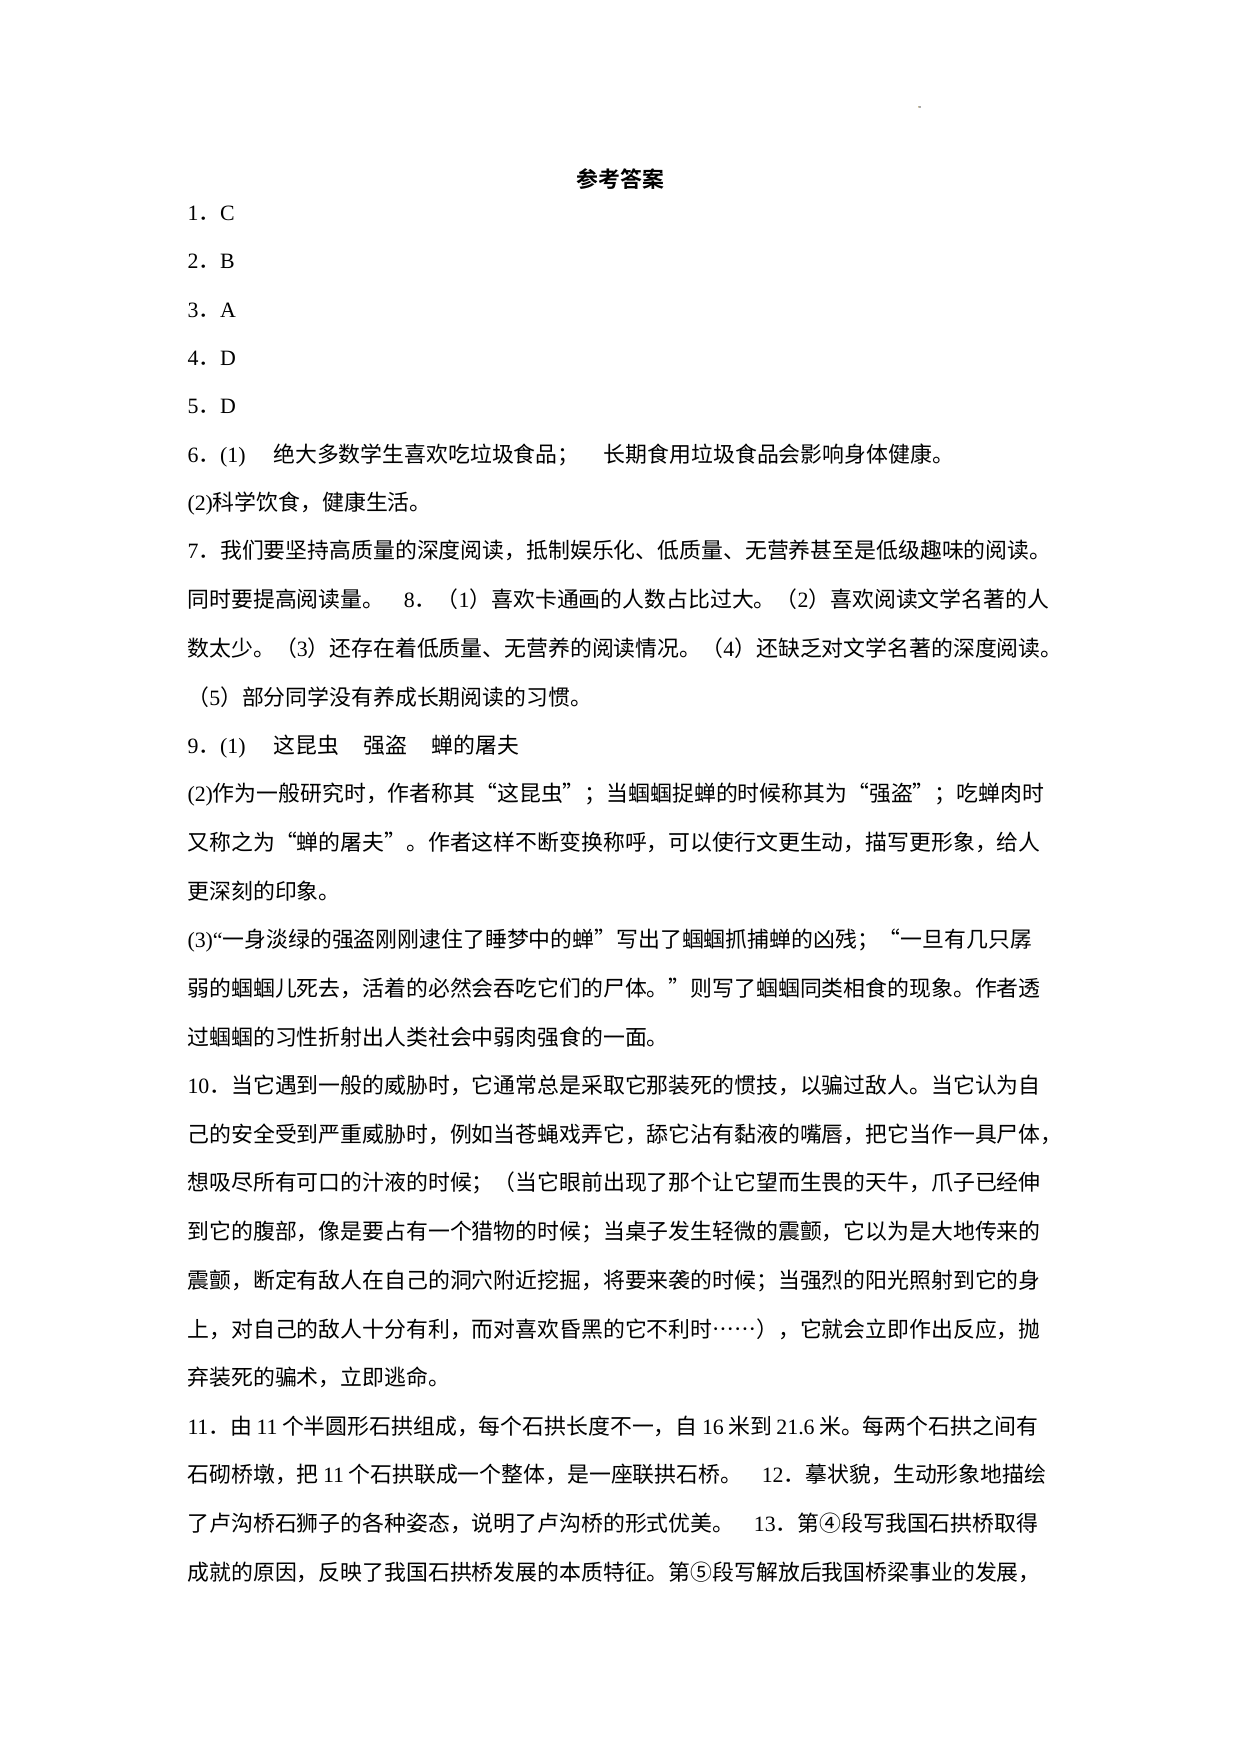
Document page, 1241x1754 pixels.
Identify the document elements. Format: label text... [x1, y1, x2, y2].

text 1．C [187, 194, 1053, 227]
text 6．(1) 绝大多数学生喜欢吃垃圾食品； 长期食用垃圾食品会影响身体健康。 [187, 436, 1053, 469]
text (3)“一身淡绿的强盗刚刚逮住了睡梦中的蝉”写出了蝈蝈抓捕蝉的凶残；“一旦有几只孱弱的蝈蝈儿死去，活着的必然会吞吃它们的尸体。”则写了蝈蝈同类相食的现象。作者透过蝈蝈的习性折射出人类社会中弱肉强食的一面。 [187, 922, 1053, 1052]
text 3．A [187, 291, 1053, 324]
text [187, 1408, 1053, 1587]
text 参考答案 [187, 162, 1053, 194]
text 9．(1) 这昆虫 强盗 蝉的屠夫 [187, 727, 1053, 760]
text 10．当它遇到一般的威胁时，它通常总是采取它那装死的惯技，以骗过敌人。当它认为自己的安全受到严重威胁时，例如当苍蝇戏弄它，舔它沾有黏液的嘴唇，把它当作一具尸体，想吸尽所有可口的汁液的时候；（当它眼前出现了那个让它望而生畏的天牛，爪子已经伸到它的腹部，像是要占有一个猎物的时候；当桌子发生轻微的震颤，它以为是大地传来的震颤，断定有敌人在自己的洞穴附近挖掘，将要来袭的时候；当强烈的阳光照射到它的身上，对自己的敌人十分有利，而对喜欢昏黑的它不利时……），它就会立即作出反应，抛弃装死的骗术，立即逃命。 [187, 1067, 1053, 1392]
text 7．我们要坚持高质量的深度阅读，抵制娱乐化、低质量、无营养甚至是低级趣味的阅读。同时要提高阅读量。 8．（1）喜欢卡通画的人数占比过大。（2）喜欢阅读文学名著的人数太少。（3）还存在着低质量、无营养的阅读情况。（4）还缺乏对文学名著的深度阅读。（5）部分同学没有养成长期阅读的习惯。 [187, 533, 1053, 712]
text (2)科学饮食，健康生活。 [187, 484, 1053, 517]
text 2．B [187, 243, 1053, 275]
text 4．D [187, 339, 1053, 372]
text (2)作为一般研究时，作者称其“这昆虫”；当蝈蝈捉蝉的时候称其为“强盗”；吃蝉肉时又称之为“蝉的屠夫”。作者这样不断变换称呼，可以使行文更生动，描写更形象，给人更深刻的印象。 [187, 776, 1053, 906]
text 5．D [187, 388, 1053, 420]
